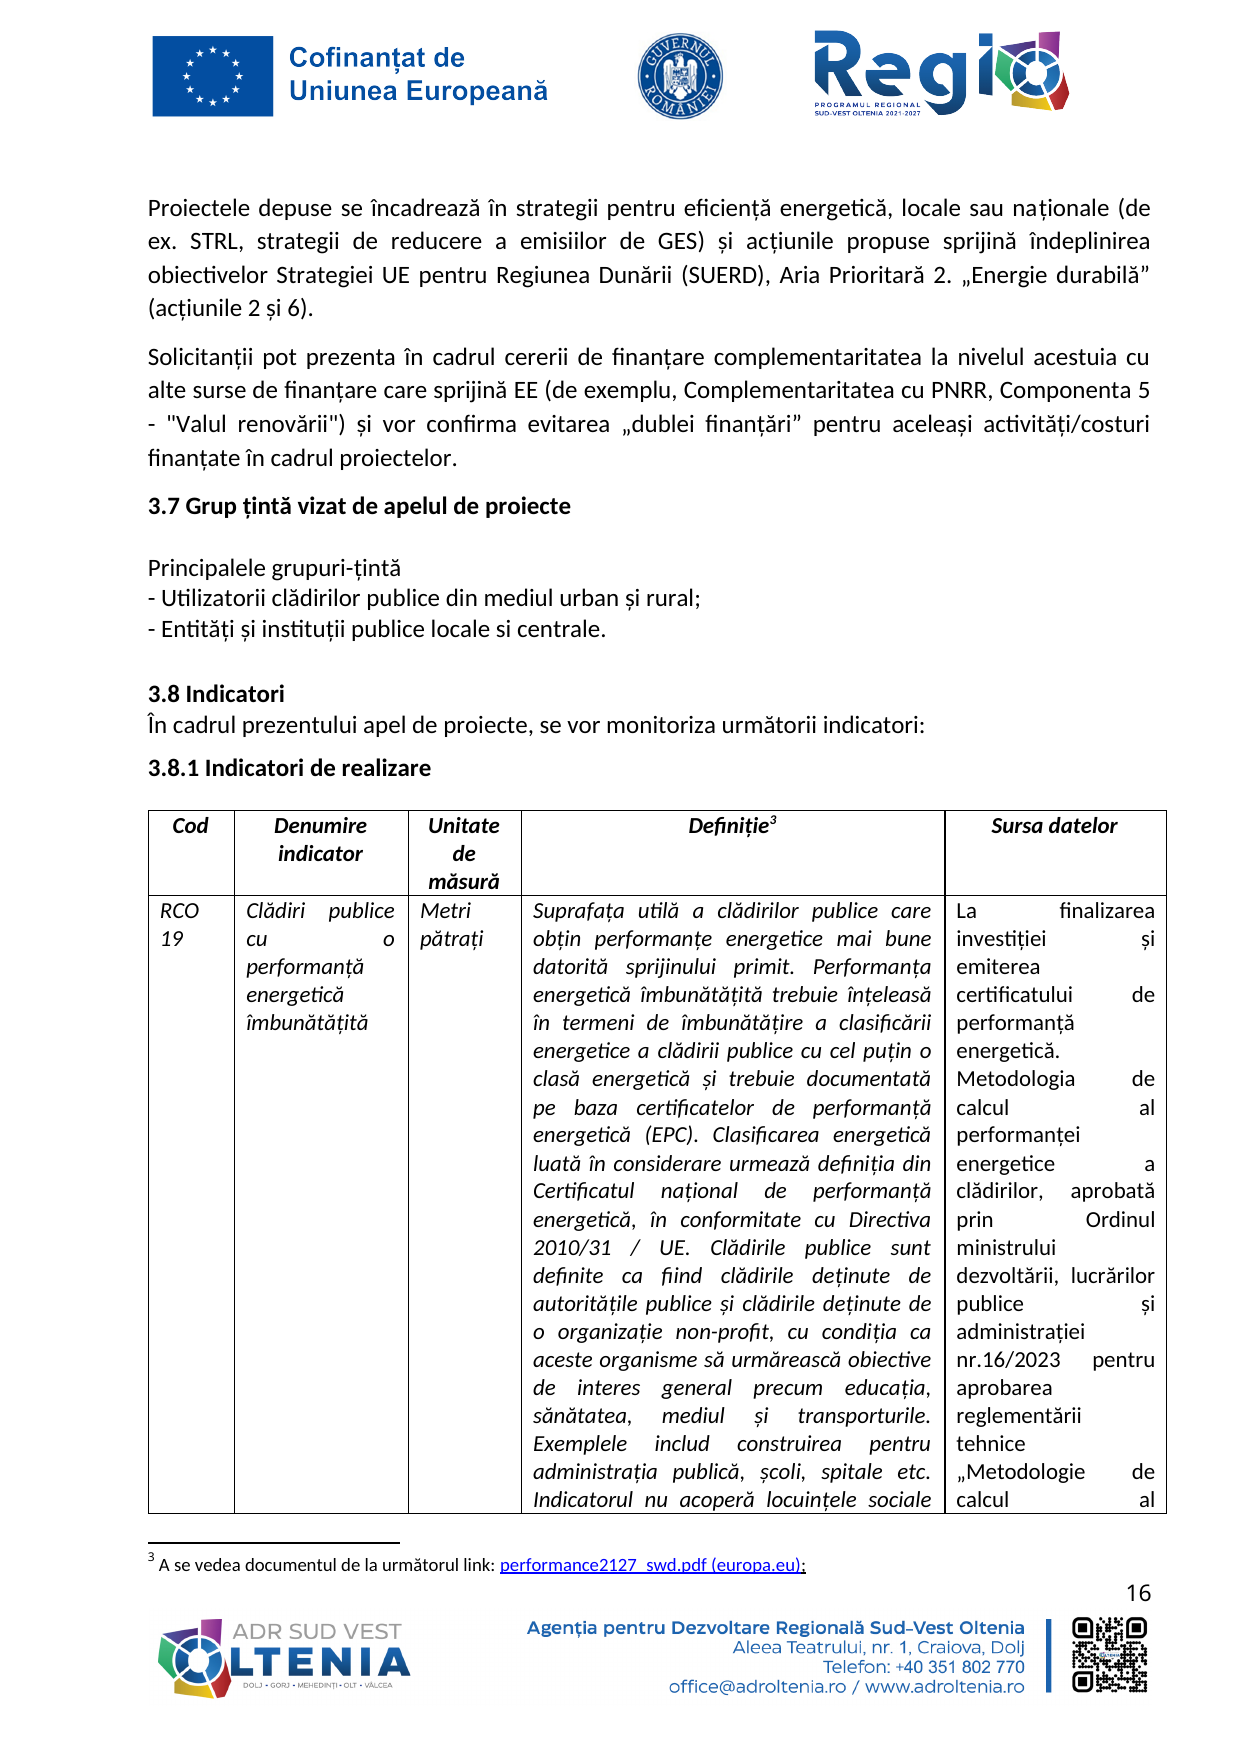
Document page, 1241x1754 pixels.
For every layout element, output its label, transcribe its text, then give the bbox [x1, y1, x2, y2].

table_header Cod [149, 811, 234, 895]
table_header Sursa datelor [946, 811, 1166, 895]
table_cell Clădiri publice cu o performanță energetică îmbunătățită [235, 896, 408, 1513]
table_header Definiţie [522, 811, 944, 895]
text În cadrul prezentului apel de proiecte, se vor monitoriza următorii indicatori: [148, 709, 1152, 739]
picture [147, 31, 550, 120]
table_cell Metri pătraţi [409, 896, 521, 1513]
picture [812, 29, 1071, 119]
table_cell RCO 19 [149, 896, 234, 1513]
table_header Denumire indicator [235, 811, 408, 895]
subtitle 3.7 Grup țintă vizat de apelul de proiecte [148, 490, 1152, 521]
table_header Unitate de măsură [409, 811, 521, 895]
picture [633, 31, 728, 121]
subtitle 3.8.1 Indicatori de realizare [148, 752, 1152, 782]
text Proiectele depuse se încadrează în strategii pentru eficienţă energetică, locale sau naționale (de ex. STRL, strategii de reducere a emisiilor de GES) și acțiunile propuse sprijină îndeplinirea obiectivelor Strategiei UE pentru Regiunea Dunării (SUERD), Aria Prioritară 2. „Energie durabilă” (acțiunile 2 și 6). [148, 192, 1152, 323]
text - Entități și instituții publice locale si centrale. [148, 613, 1152, 643]
text Solicitanţii pot prezenta în cadrul cererii de finanţare complementaritatea la nivelul acestuia cu alte surse de finanţare care sprijină EE (de exemplu, Complementaritatea cu PNRR, Componenta 5 - "Valul renovării") și vor confirma evitarea „dublei finanţări” pentru aceleași activităţi/costuri finanţate în cadrul proiectelor. [148, 341, 1152, 472]
picture [148, 1608, 1152, 1706]
subtitle 3.8 Indicatori [148, 678, 1152, 709]
text Principalele grupuri-țintă [148, 552, 1152, 582]
text - Utilizatorii clădirilor publice din mediul urban și rural; [148, 582, 1152, 613]
